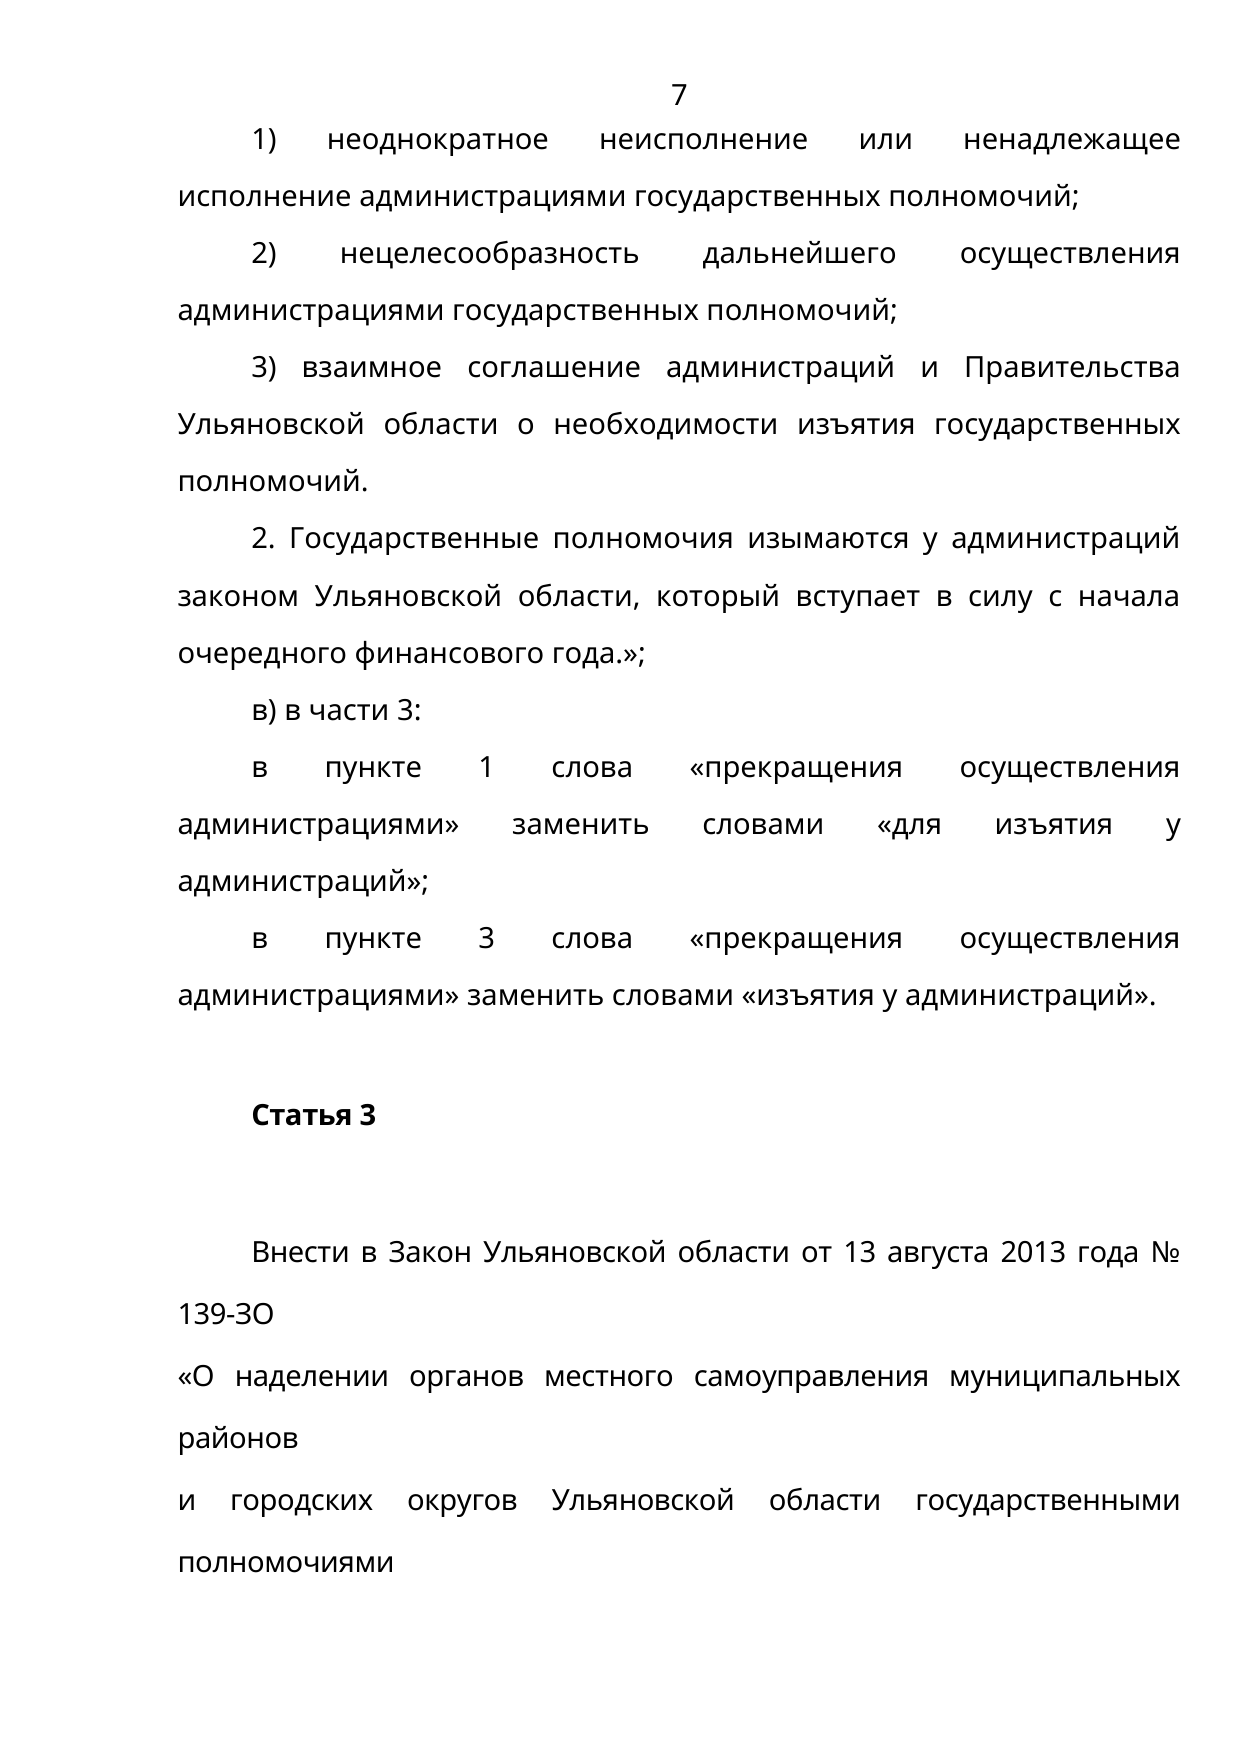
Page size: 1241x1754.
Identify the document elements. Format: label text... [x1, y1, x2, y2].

text в) в части 3: [177, 689, 1181, 729]
list Статья 3 [177, 1094, 1181, 1133]
text 2. Государственные полномочия изымаются у администраций законом Ульяновской области, который вступает в силу с начала очередного финансового года.»; [177, 518, 1181, 672]
text 2) нецелесообразность дальнейшего осуществления администрациями государственных полномочий; [177, 232, 1181, 329]
text 1) неоднократное неисполнение или ненадлежащее исполнение администрациями государственных полномочий; [177, 118, 1181, 215]
text в пункте 1 слова «прекращения осуществления администрациями» заменить словами «для изъятия у администраций»; [177, 746, 1181, 900]
text 3) взаимное соглашение администраций и Правительства Ульяновской области о необходимости изъятия государственных полномочий. [177, 346, 1181, 500]
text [177, 1232, 1181, 1581]
text в пункте 3 слова «прекращения осуществления администрациями» заменить словами «изъятия у администраций». [177, 917, 1181, 1014]
